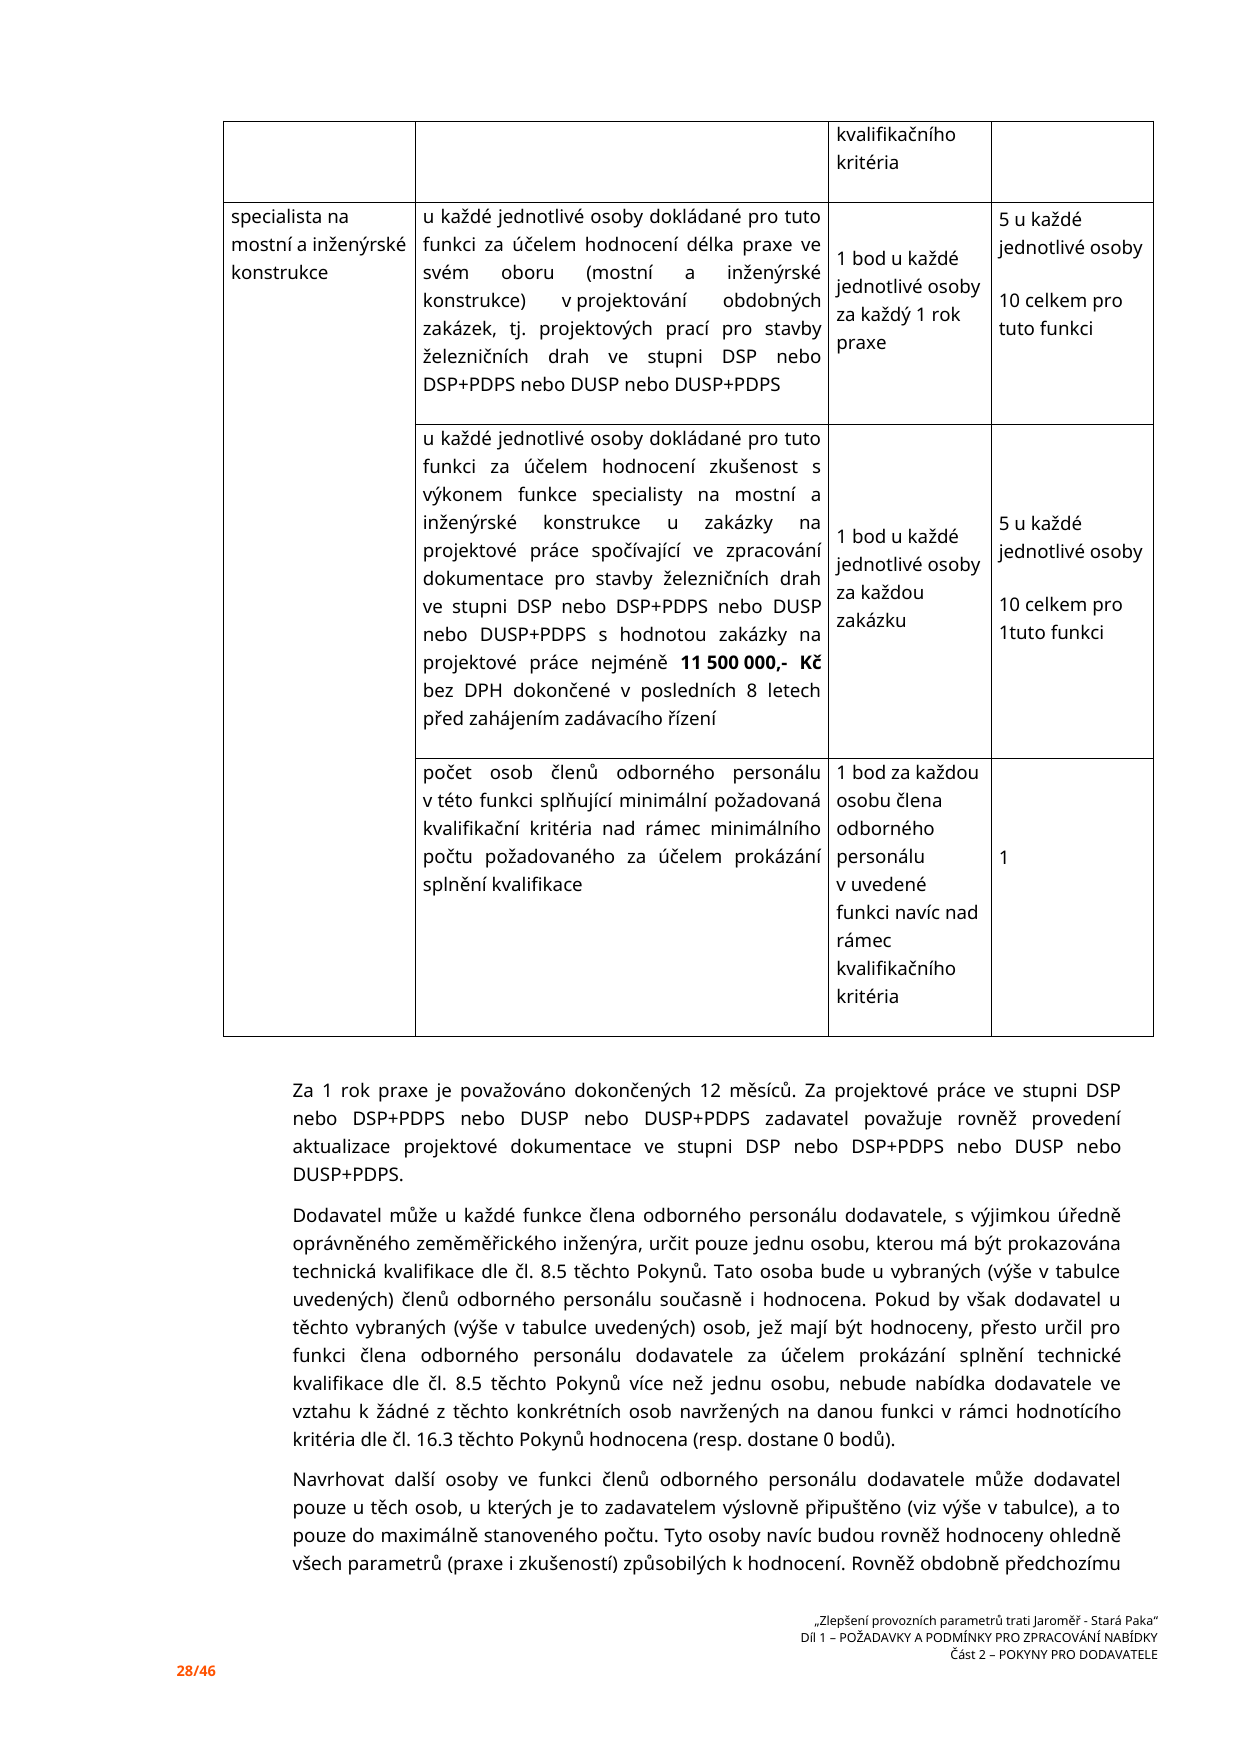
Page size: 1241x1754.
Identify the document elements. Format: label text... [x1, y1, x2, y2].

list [292, 1467, 1122, 1576]
list Za 1 rok praxe je považováno dokončených 12 měsíců. Za projektové práce ve stupni DSP nebo DSP+PDPS nebo DUSP nebo DUSP+PDPS zadavatel považuje rovněž provedení aktualizace projektové dokumentace ve stupni DSP nebo DSP+PDPS nebo DUSP nebo DUSP+PDPS. [292, 1077, 1122, 1187]
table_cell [416, 122, 828, 202]
table_cell u každé jednotlivé osoby dokládané pro tuto funkci za účelem hodnocení délka praxe ve svém oboru (mostní a inženýrské konstrukce) v projektování obdobných zakázek, tj. projektových prací pro stavby železničních drah ve stupni DSP nebo DSP+PDPS nebo DUSP nebo DUSP+PDPS [416, 203, 828, 424]
table_cell 1 bod za každou osobu člena odborného personálu v uvedené funkci navíc nad rámec kvalifikačního kritéria [829, 759, 991, 1036]
table_cell 1 [992, 122, 1153, 202]
table_cell 1 [992, 759, 1153, 1036]
table_cell 5 u každé jednotlivé osoby 10 celkem pro tuto funkci [992, 203, 1153, 424]
table_cell 1 bod u každé jednotlivé osoby za každou zakázku [829, 425, 991, 758]
table_cell specialista na mostní a inženýrské konstrukce [224, 203, 415, 1036]
table_cell 5 u každé jednotlivé osoby 10 celkem pro 1tuto funkci [992, 425, 1153, 758]
table_cell 1 bod u každé jednotlivé osoby za každý 1 rok praxe [829, 203, 991, 424]
list Dodavatel může u každé funkce člena odborného personálu dodavatele, s výjimkou úředně oprávněného zeměměřického inženýra, určit pouze jednu osobu, kterou má být prokazována technická kvalifikace dle čl. 8.5 těchto Pokynů. Tato osoba bude u vybraných (výše v tabulce uvedených) členů odborného personálu současně i hodnocena. Pokud by však dodavatel u těchto vybraných (výše v tabulce uvedených) osob, jež mají být hodnoceny, přesto určil pro funkci člena odborného personálu dodavatele za účelem prokázání splnění technické kvalifikace dle čl. 8.5 těchto Pokynů více než jednu osobu, nebude nabídka dodavatele ve vztahu k žádné z těchto konkrétních osob navržených na danou funkci v rámci hodnotícího kritéria dle čl. 16.3 těchto Pokynů hodnocena (resp. dostane 0 bodů). [292, 1202, 1122, 1452]
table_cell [829, 122, 991, 202]
table_cell u každé jednotlivé osoby dokládané pro tuto funkci za účelem hodnocení zkušenost s výkonem funkce specialisty na mostní a inženýrské konstrukce u zakázky na projektové práce spočívající ve zpracování dokumentace pro stavby železničních drah ve stupni DSP nebo DSP+PDPS nebo DUSP nebo DUSP+PDPS s hodnotou zakázky na projektové práce nejméně 11 500 000,- Kč bez DPH dokončené v posledních 8 letech před zahájením zadávacího řízení [416, 425, 828, 758]
